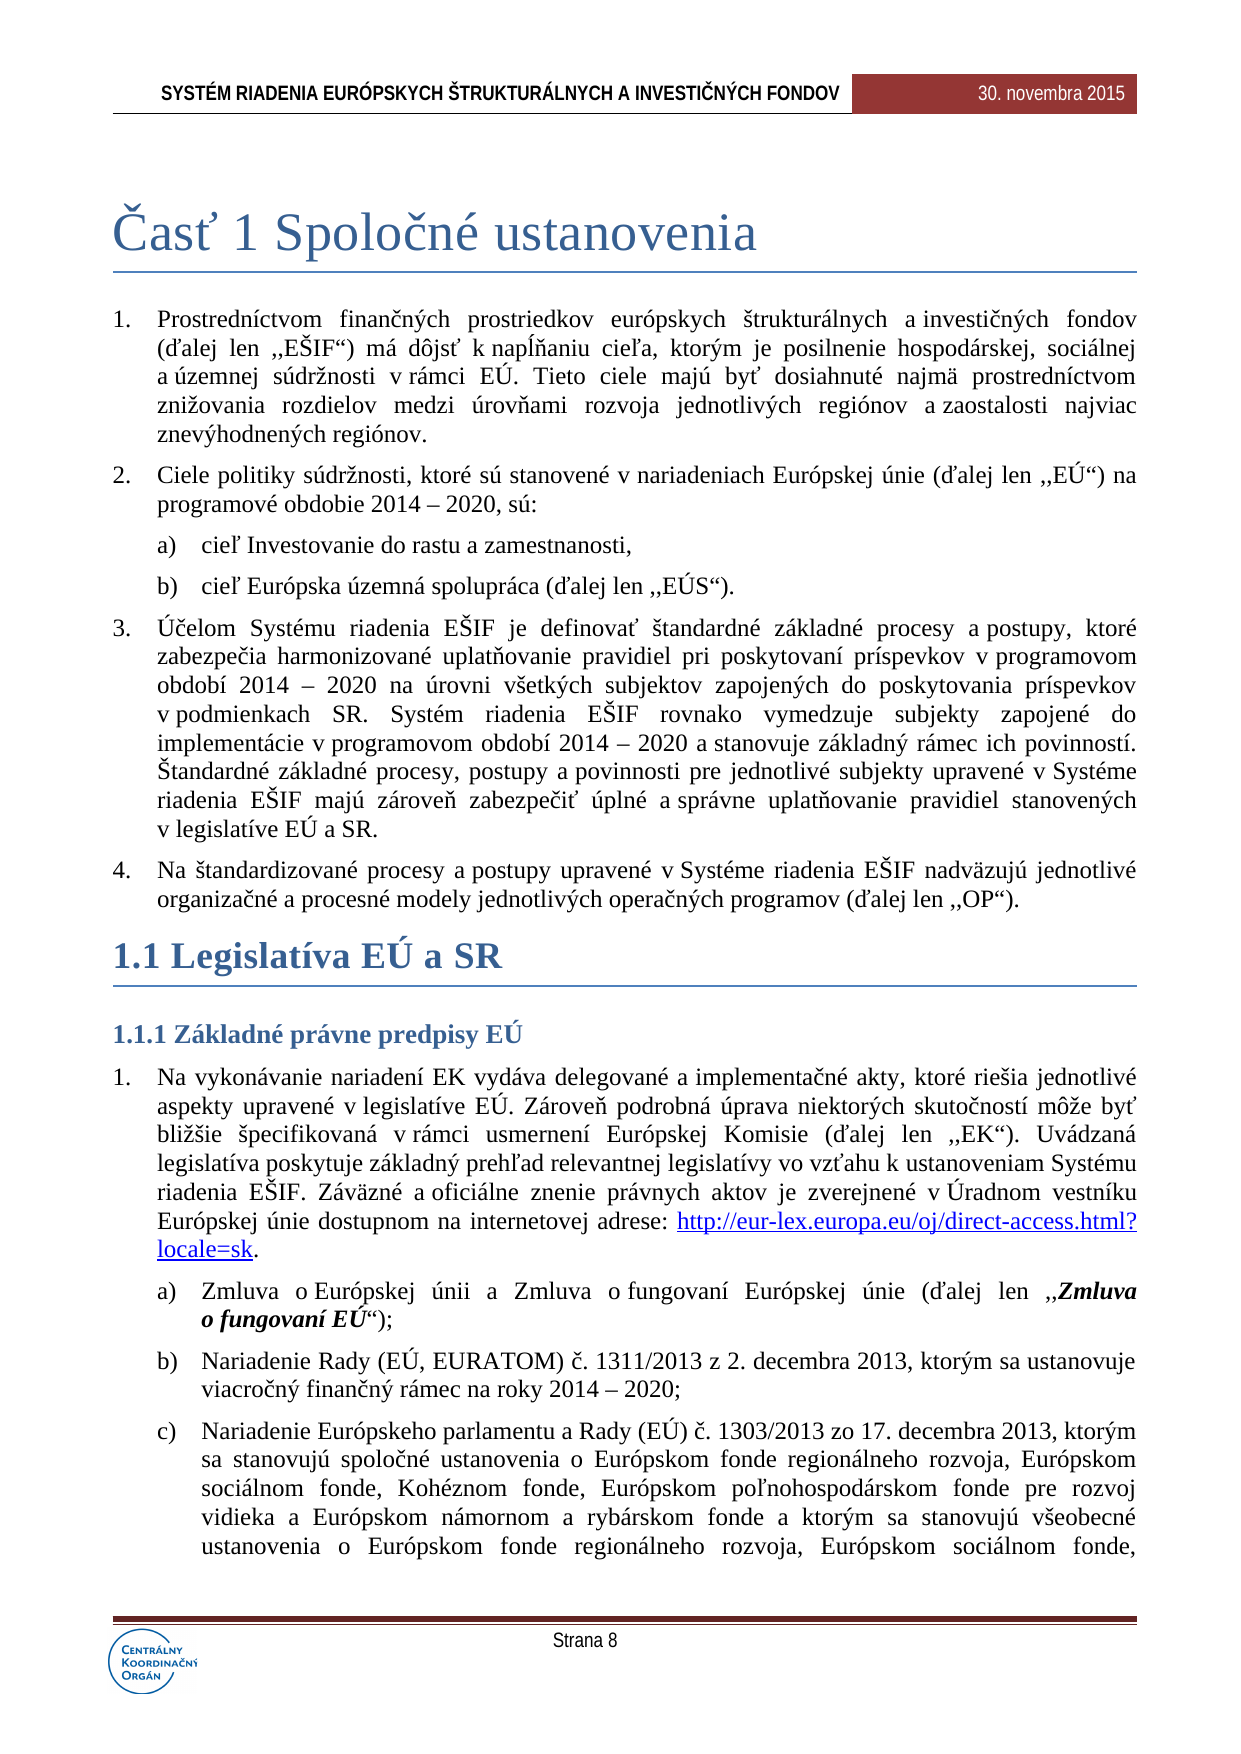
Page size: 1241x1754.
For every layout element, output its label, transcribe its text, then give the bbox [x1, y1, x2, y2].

text 1.1 Legislatíva EÚ a SR [112, 933, 1137, 987]
text 1.1.1 Základné právne predpisy EÚ [112, 1018, 1137, 1049]
picture [106, 1627, 198, 1693]
list Ciele politiky súdržnosti, ktoré sú stanovené v nariadeniach Európskej únie (ďalej len ,,EÚ“) na programové obdobie 2014 – 2020, sú: [112, 460, 1137, 518]
list Na štandardizované procesy a postupy upravené v Systéme riadenia EŠIF nadväzujú jednotlivé organizačné a procesné modely jednotlivých operačných programov (ďalej len ,,OP“). [112, 855, 1137, 913]
list Nariadenie Rady (EÚ, EURATOM) č. 1311/2013 z 2. decembra 2013, ktorým sa ustanovuje viacročný finančný rámec na roky 2014 – 2020; [157, 1346, 1137, 1403]
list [157, 1416, 1137, 1559]
list cieľ Investovanie do rastu a zamestnanosti, [157, 530, 1137, 559]
list cieľ Európska územná spolupráca (ďalej len ,,EÚS“). [157, 571, 1137, 600]
list Prostredníctvom finančných prostriedkov európskych štrukturálnych a investičných fondov (ďalej len ,,EŠIF“) má dôjsť k napĺňaniu cieľa, ktorým je posilnenie hospodárskej, sociálnej a územnej súdržnosti v rámci EÚ. Tieto ciele majú byť dosiahnuté najmä prostredníctvom znižovania rozdielov medzi úrovňami rozvoja jednotlivých regiónov a zaostalosti najviac znevýhodnených regiónov. [112, 304, 1137, 448]
list Účelom Systému riadenia EŠIF je definovať štandardné základné procesy a postupy, ktoré zabezpečia harmonizované uplatňovanie pravidiel pri poskytovaní príspevkov v programovom období 2014 – 2020 na úrovni všetkých subjektov zapojených do poskytovania príspevkov v podmienkach SR. Systém riadenia EŠIF rovnako vymedzuje subjekty zapojené do implementácie v programovom období 2014 – 2020 a stanovuje základný rámec ich povinností. Štandardné základné procesy, postupy a povinnosti pre jednotlivé subjekty upravené v Systéme riadenia EŠIF majú zároveň zabezpečiť úplné a správne uplatňovanie pravidiel stanovených v legislatíve EÚ a SR. [112, 613, 1137, 843]
list Na vykonávanie nariadení EK vydáva delegované a implementačné akty, ktoré riešia jednotlivé aspekty upravené v legislatíve EÚ. Zároveň podrobná úprava niektorých skutočností môže byť bližšie špecifikovaná v rámci usmernení Európskej Komisie (ďalej len ,,EK“). Uvádzaná legislatíva poskytuje základný prehľad relevantnej legislatívy vo vzťahu k ustanoveniam Systému riadenia EŠIF. Záväzné a oficiálne znenie právnych aktov je zverejnené v Úradnom vestníku Európskej únie dostupnom na internetovej adrese: http://eur-lex.europa.eu/oj/direct-access.html?locale=sk. [112, 1062, 1137, 1263]
list Zmluva o Európskej únii a Zmluva o fungovaní Európskej únie (ďalej len ,,Zmluva o fungovaní EÚ“); [157, 1276, 1137, 1333]
text Časť 1 Spoločné ustanovenia [112, 200, 1137, 273]
